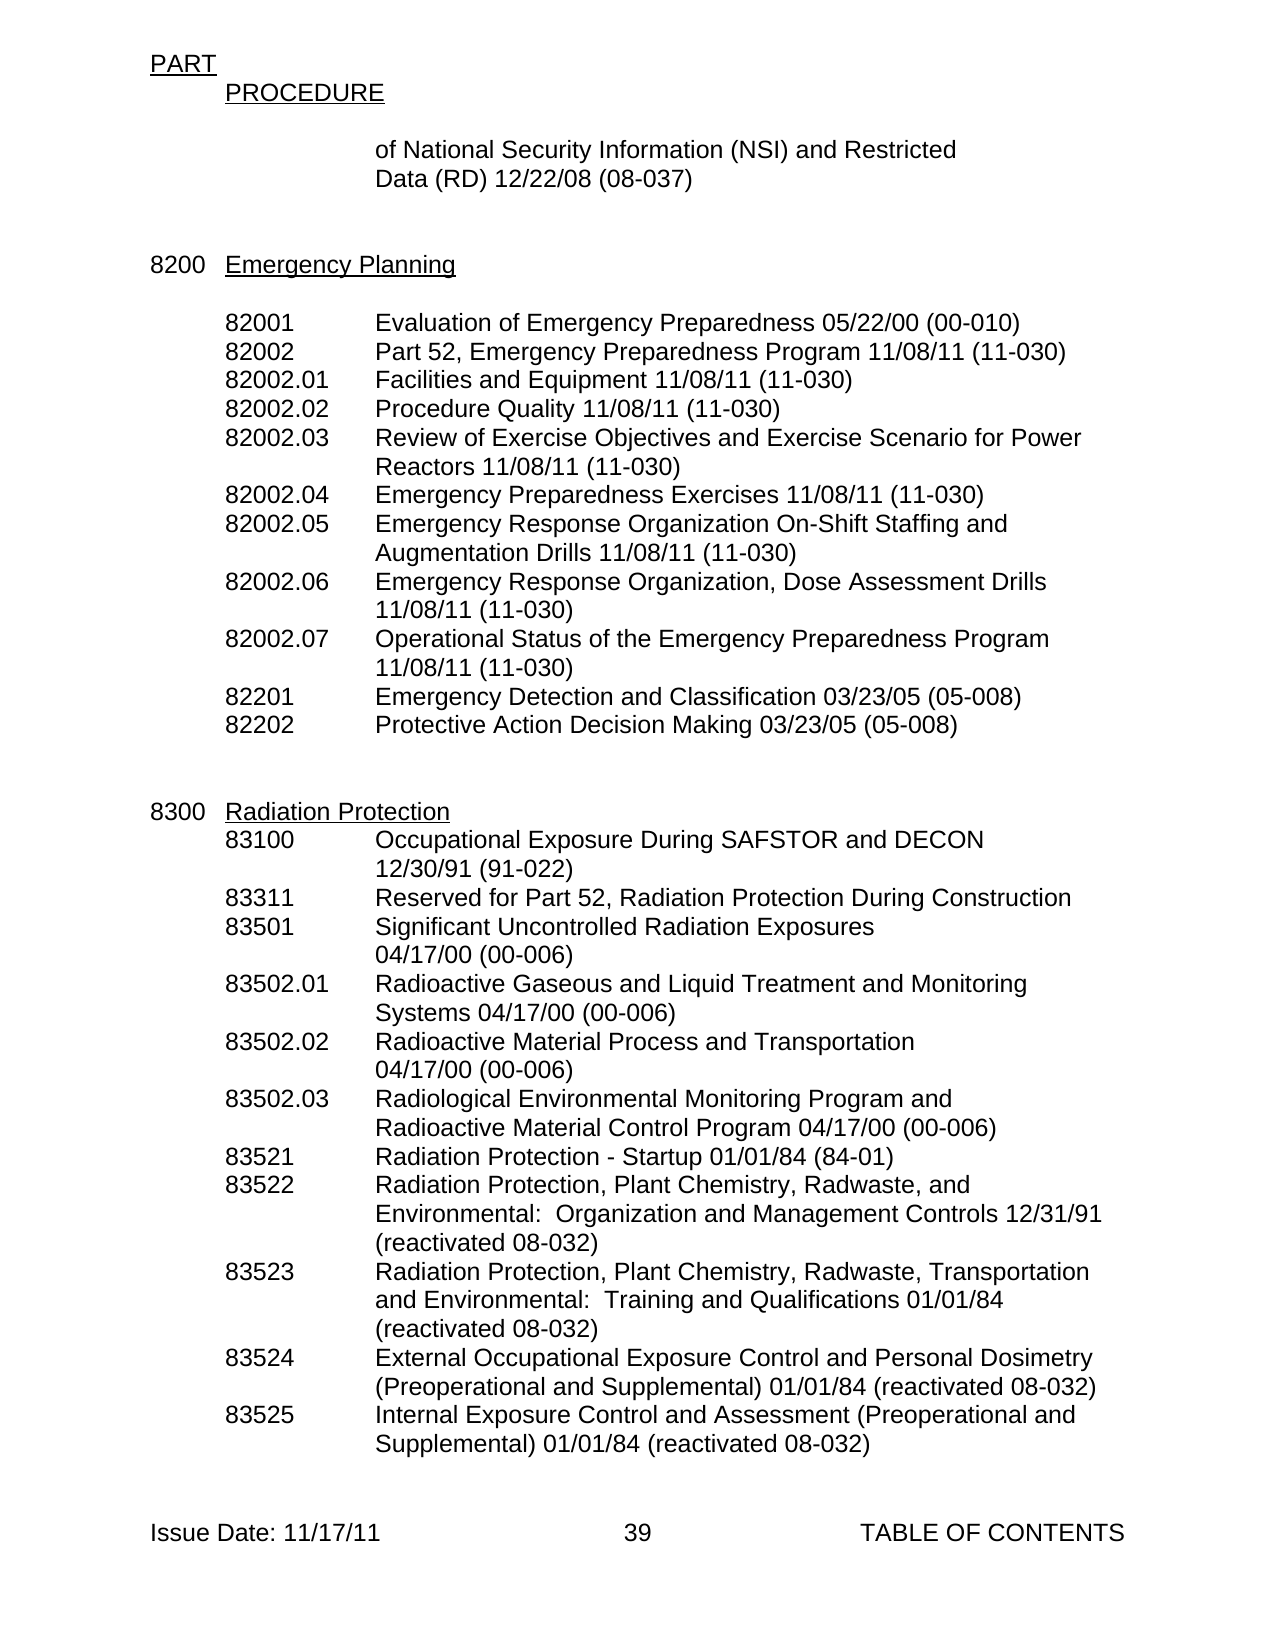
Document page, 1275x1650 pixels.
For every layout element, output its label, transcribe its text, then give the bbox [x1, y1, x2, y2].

text 82002.04 Emergency Preparedness Exercises 11/08/11 (11-030) [150, 480, 1125, 509]
text of National Security Information (NSI) and Restricted [225, 135, 1125, 164]
text 11/08/11 (11-030) [150, 653, 1125, 682]
text 83522 Radiation Protection, Plant Chemistry, Radwaste, and Environmental: Organization and Management Controls 12/31/91 (reactivated 08-032) [150, 1170, 1125, 1257]
text 83502.01 Radioactive Gaseous and Liquid Treatment and Monitoring [150, 969, 1125, 998]
text 12/30/91 (91-022) [150, 854, 1125, 883]
text 82001 Evaluation of Emergency Preparedness 05/22/00 (00-010) [150, 308, 1125, 337]
text 82002.03 Review of Exercise Objectives and Exercise Scenario for Power Reactors 11/08/11 (11-030) [225, 423, 1125, 480]
text 8200 Emergency Planning [150, 250, 1125, 279]
text 83523 Radiation Protection, Plant Chemistry, Radwaste, Transportation and Environmental: Training and Qualifications 01/01/84 (reactivated 08-032) [150, 1257, 1125, 1343]
text 83524 External Occupational Exposure Control and Personal Dosimetry (Preoperational and Supplemental) 01/01/84 (reactivated 08-032) [150, 1343, 1125, 1400]
text 82002.02 Procedure Quality 11/08/11 (11-030) [150, 394, 1125, 423]
text 83100 Occupational Exposure During SAFSTOR and DECON [150, 825, 1125, 854]
text 82002.05 Emergency Response Organization On-Shift Staffing and Augmentation Drills 11/08/11 (11-030) [225, 509, 1125, 567]
text 83311 Reserved for Part 52, Radiation Protection During Construction [150, 883, 1125, 912]
text 82002.06 Emergency Response Organization, Dose Assessment Drills 11/08/11 (11-030) [225, 567, 1125, 624]
text 82201 Emergency Detection and Classification 03/23/05 (05-008) [150, 682, 1125, 710]
text 04/17/00 (00-006) [150, 940, 1125, 969]
text 82002 Part 52, Emergency Preparedness Program 11/08/11 (11-030) [150, 337, 1125, 365]
text 83525 Internal Exposure Control and Assessment (Preoperational and Supplemental) 01/01/84 (reactivated 08-032) [150, 1400, 1125, 1458]
text 82002.07 Operational Status of the Emergency Preparedness Program [150, 624, 1125, 653]
text 04/17/00 (00-006) [150, 1055, 1125, 1084]
text 8300 Radiation Protection [150, 797, 1125, 825]
text 83502.02 Radioactive Material Process and Transportation [150, 1027, 1125, 1055]
text Data (RD) 12/22/08 (08-037) [225, 164, 1125, 193]
text 83502.03 Radiological Environmental Monitoring Program and [150, 1084, 1125, 1113]
text Radioactive Material Control Program 04/17/00 (00-006) [150, 1113, 1125, 1142]
text 82202 Protective Action Decision Making 03/23/05 (05-008) [150, 710, 1125, 739]
text 83521 Radiation Protection - Startup 01/01/84 (84-01) [150, 1142, 1125, 1170]
text 83501 Significant Uncontrolled Radiation Exposures [150, 912, 1125, 940]
text Systems 04/17/00 (00-006) [150, 998, 1125, 1027]
text 82002.01 Facilities and Equipment 11/08/11 (11-030) [150, 365, 1125, 394]
